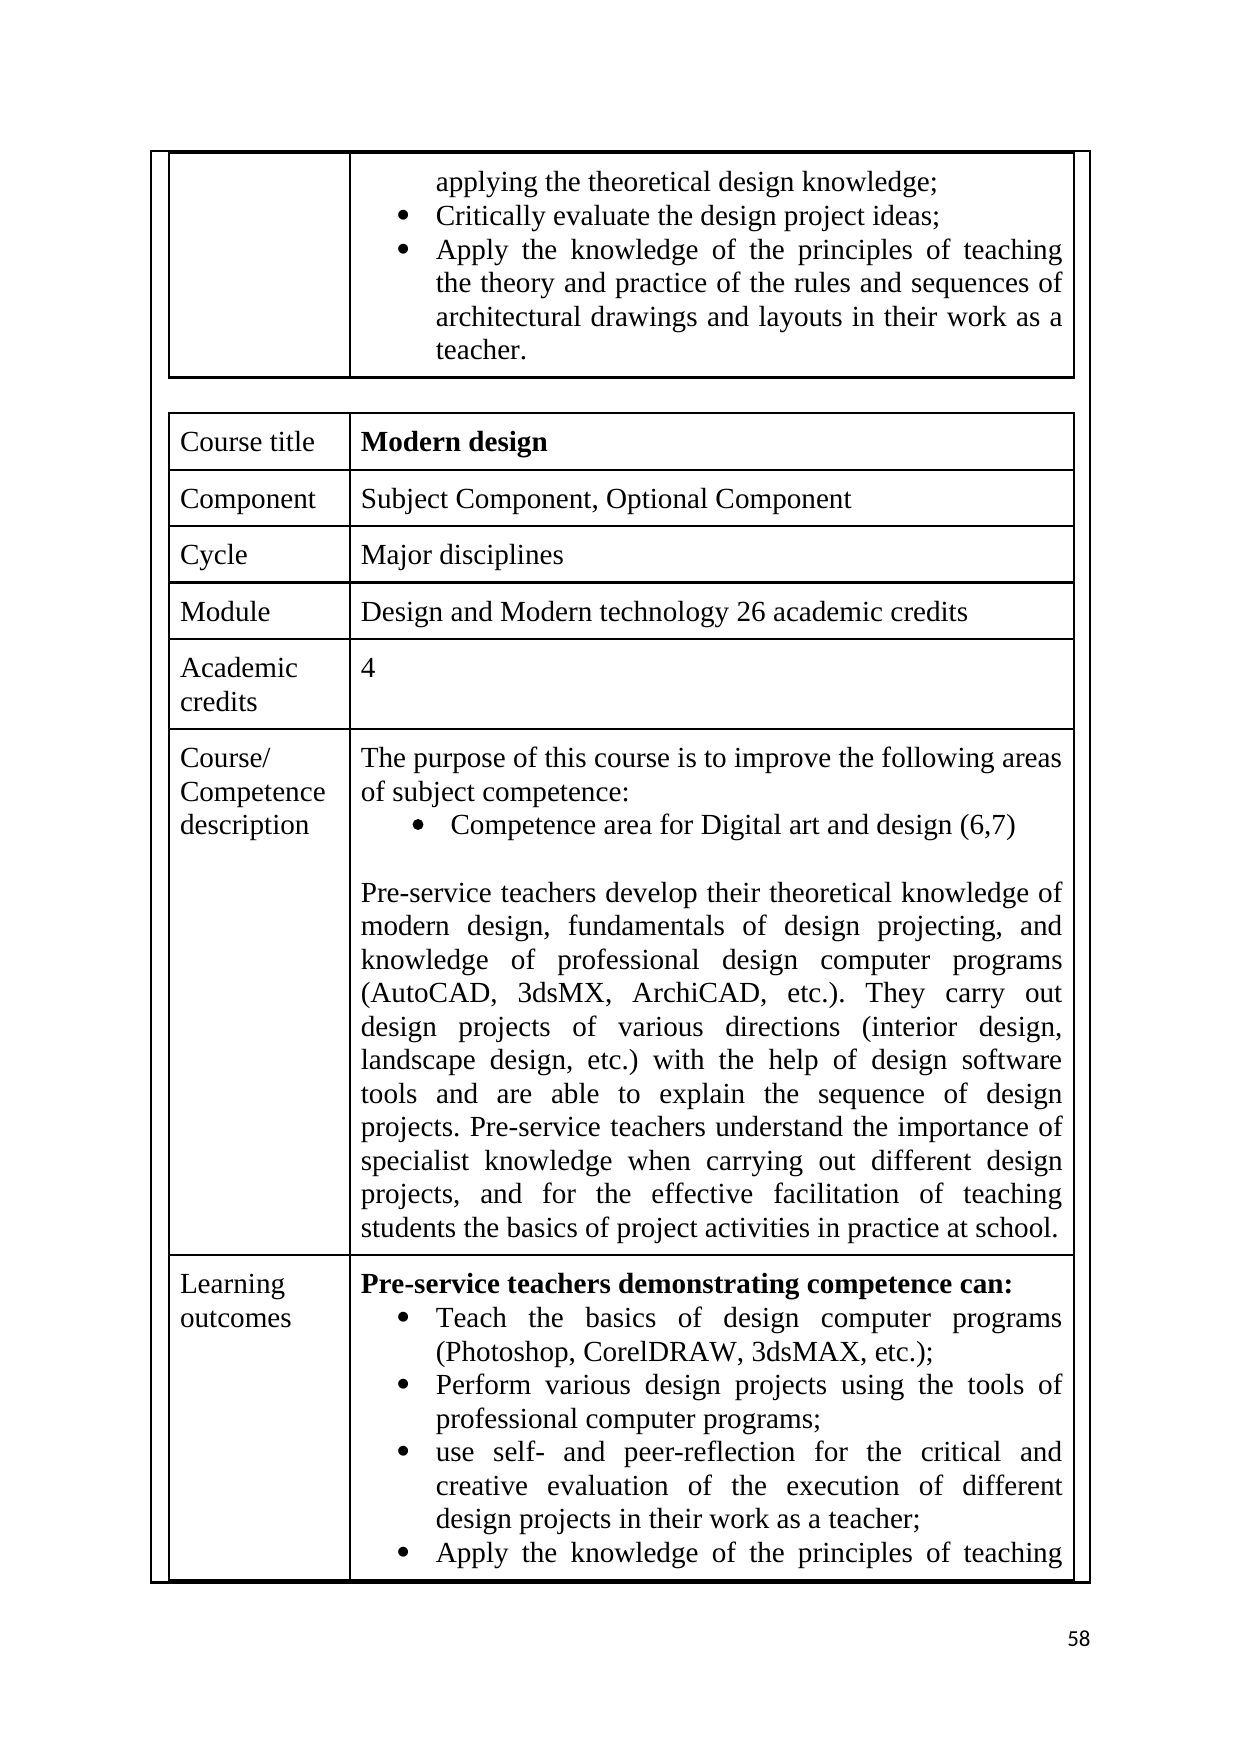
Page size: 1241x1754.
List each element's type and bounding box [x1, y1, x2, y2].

table_cell [152, 152, 1089, 1581]
